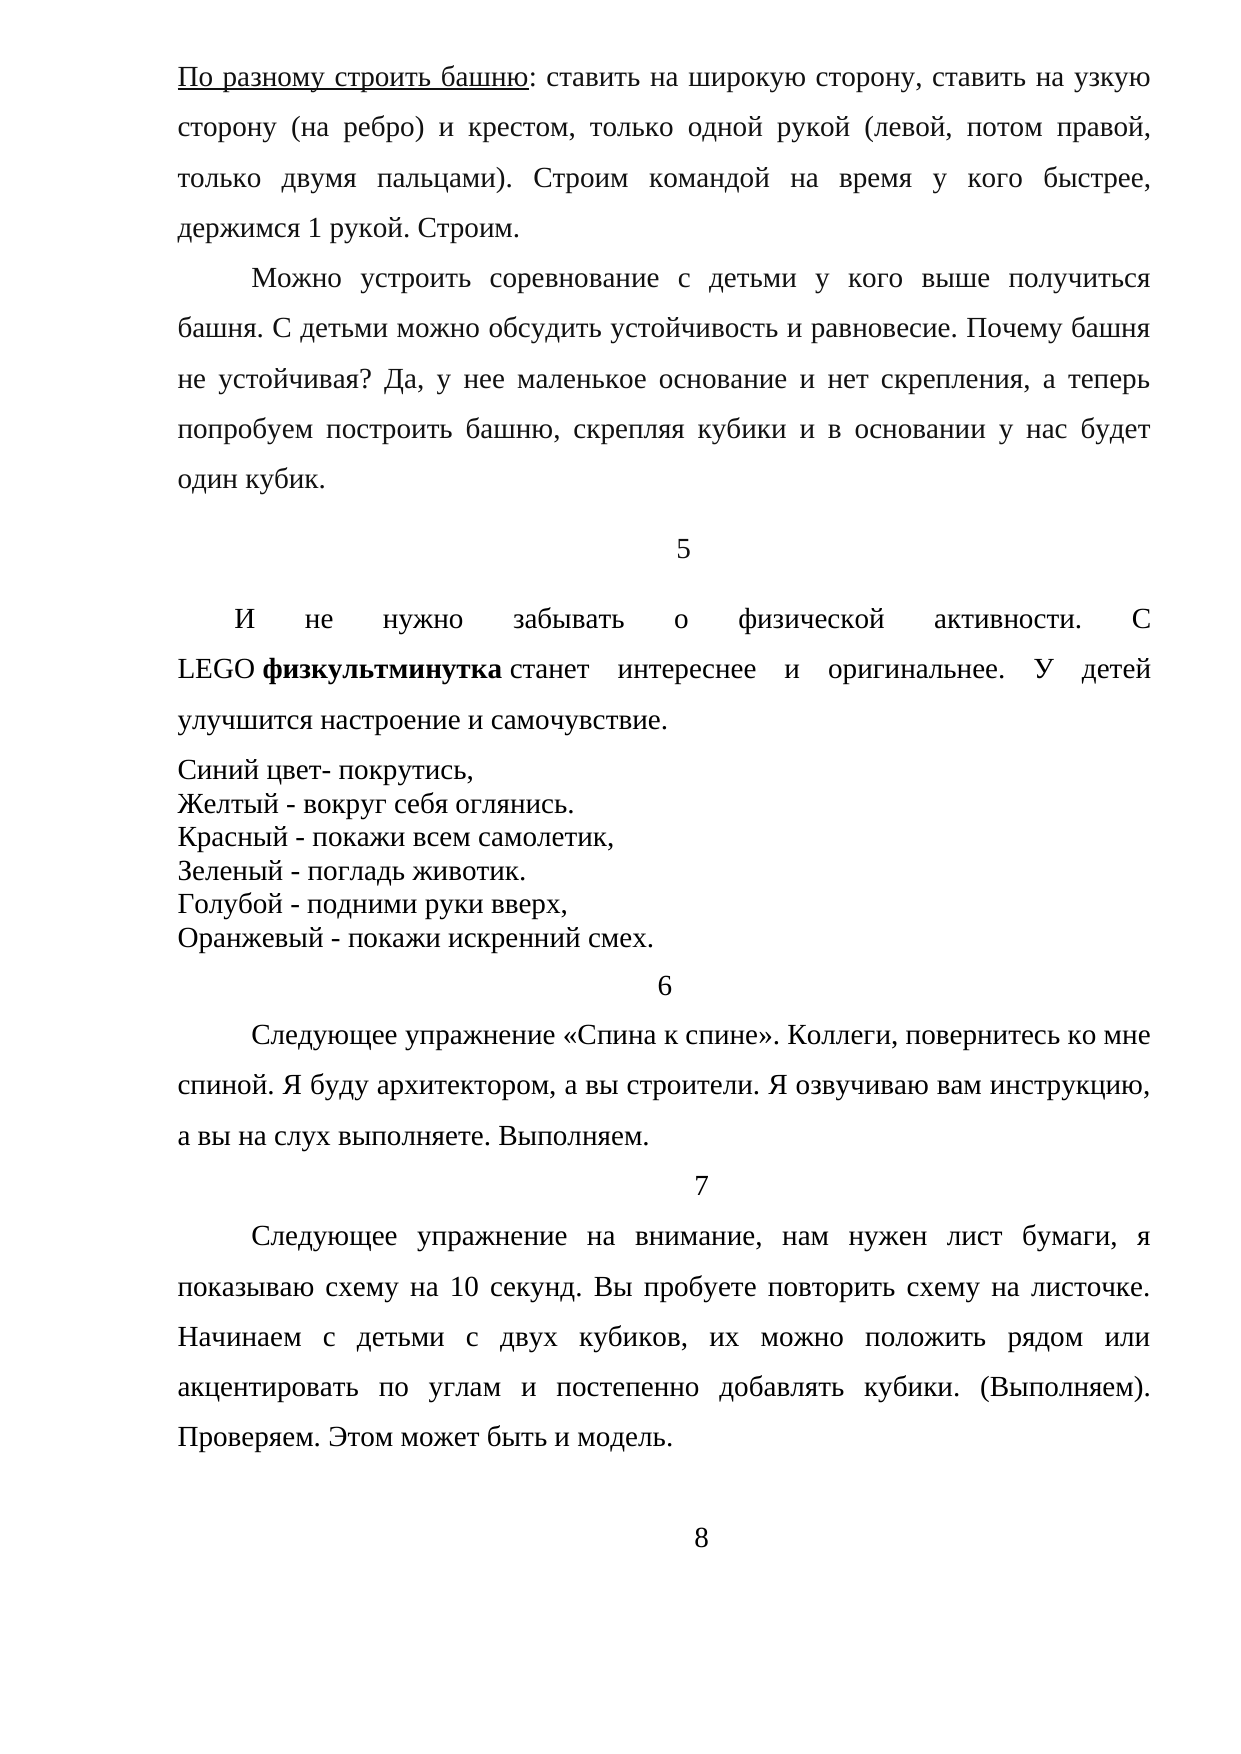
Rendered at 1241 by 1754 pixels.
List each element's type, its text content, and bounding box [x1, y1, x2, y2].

text Синий цвет- покрутись, Желтый - вокруг себя оглянись. Красный - покажи всем самолетик, Зеленый - погладь животик. Голубой - подними руки вверх, Оранжевый - покажи искренний смех. [177, 752, 1152, 953]
text 8 [177, 1520, 1152, 1554]
text 6 [177, 968, 1152, 1002]
text По разному строить башню: ставить на широкую сторону, ставить на узкую сторону (на ребро) и крестом, только одной рукой (левой, потом правой, только двумя пальцами). Строим командой на время у кого быстрее, держимся 1 рукой. Строим. [177, 59, 1152, 243]
text 5 [177, 531, 1152, 565]
text 7 [177, 1168, 1152, 1202]
text И не нужно забывать о физической активности. С LEGO физкультминутка станет интереснее и оригинальнее. У детей улучшится настроение и самочувствие. [177, 601, 1152, 736]
text Следующее упражнение «Спина к спине». Коллеги, повернитесь ко мне спиной. Я буду архитектором, а вы строители. Я озвучиваю вам инструкцию, а вы на слух выполняете. Выполняем. [177, 1017, 1152, 1151]
text Можно устроить соревнование с детьми у кого выше получиться башня. С детьми можно обсудить устойчивость и равновесие. Почему башня не устойчивая? Да, у нее маленькое основание и нет скрепления, а теперь попробуем построить башню, скрепляя кубики и в основании у нас будет один кубик. [177, 260, 1152, 495]
text Следующее упражнение на внимание, нам нужен лист бумаги, я показываю схему на 10 секунд. Вы пробуете повторить схему на листочке. Начинаем с детьми с двух кубиков, их можно положить рядом или акцентировать по углам и постепенно добавлять кубики. (Выполняем). Проверяем. Этом может быть и модель. [177, 1218, 1152, 1453]
